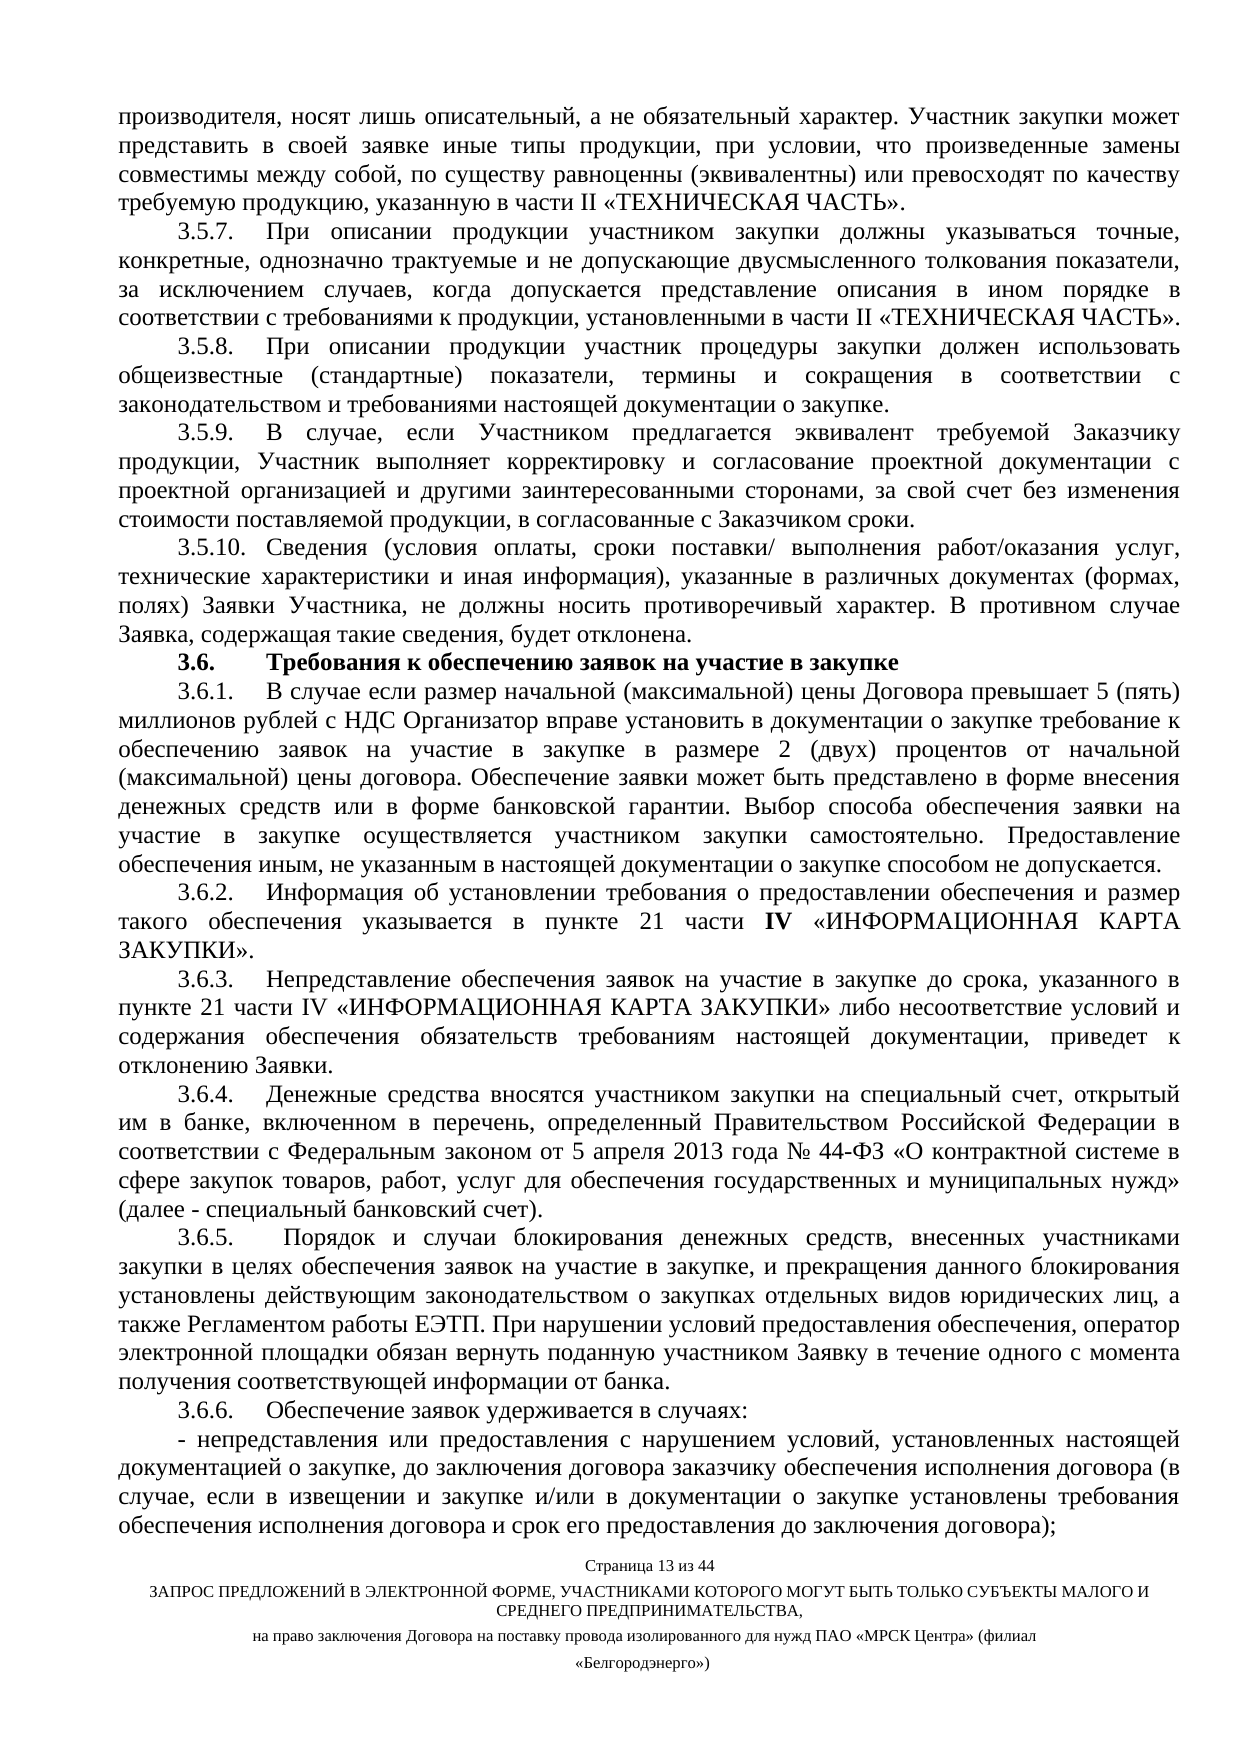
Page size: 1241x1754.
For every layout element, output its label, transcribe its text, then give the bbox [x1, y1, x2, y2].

subtitle Обеспечение заявок удерживается в случаях: [118, 1395, 1181, 1424]
subtitle Сведения (условия оплаты, сроки поставки/ выполнения работ/оказания услуг, технические характеристики и иная информация), указанные в различных документах (формах, полях) Заявки Участника, не должны носить противоречивый характер. В противном случае Заявка, содержащая такие сведения, будет отклонена. [118, 532, 1181, 647]
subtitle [118, 101, 1181, 216]
subtitle Порядок и случаи блокирования денежных средств, внесенных участниками закупки в целях обеспечения заявок на участие в закупке, и прекращения данного блокирования установлены действующим законодательством о закупках отдельных видов юридических лиц, а также Регламентом работы ЕЭТП. При нарушении условий предоставления обеспечения, оператор электронной площадки обязан вернуть поданную участником Заявку в течение одного с момента получения соответствующей информации от банка. [118, 1222, 1181, 1395]
subtitle При описании продукции участник процедуры закупки должен использовать общеизвестные (стандартные) показатели, термины и сокращения в соответствии с законодательством и требованиями настоящей документации о закупке. [118, 331, 1181, 417]
subtitle В случае, если Участником предлагается эквивалент требуемой Заказчику продукции, Участник выполняет корректировку и согласование проектной документации с проектной организацией и другими заинтересованными сторонами, за свой счет без изменения стоимости поставляемой продукции, в согласованные с Заказчиком сроки. [118, 417, 1181, 532]
subtitle В случае если размер начальной (максимальной) цены Договора превышает 5 (пять) миллионов рублей с НДС Организатор вправе установить в документации о закупке требование к обеспечению заявок на участие в закупке в размере 2 (двух) процентов от начальной (максимальной) цены договора. Обеспечение заявки может быть представлено в форме внесения денежных средств или в форме банковской гарантии. Выбор способа обеспечения заявки на участие в закупке осуществляется участником закупки самостоятельно. Предоставление обеспечения иным, не указанным в настоящей документации о закупке способом не допускается. [118, 676, 1181, 877]
subtitle Непредставление обеспечения заявок на участие в закупке до срока, указанного в пункте 21 части IV «ИНФОРМАЦИОННАЯ КАРТА ЗАКУПКИ» либо несоответствие условий и содержания обеспечения обязательств требованиям настоящей документации, приведет к отклонению Заявки. [118, 964, 1181, 1079]
subtitle Информация об установлении требования о предоставлении обеспечения и размер такого обеспечения указывается в пункте 21 части IV «ИНФОРМАЦИОННАЯ КАРТА ЗАКУПКИ». [118, 877, 1181, 964]
subtitle Требования к обеспечению заявок на участие в закупке [118, 647, 1181, 676]
subtitle Денежные средства вносятся участником закупки на специальный счет, открытый им в банке, включенном в перечень, определенный Правительством Российской Федерации в соответствии с Федеральным законом от 5 апреля 2013 года № 44-ФЗ «О контрактной системе в сфере закупок товаров, работ, услуг для обеспечения государственных и муниципальных нужд» (далее - специальный банковский счет). [118, 1079, 1181, 1222]
text - непредставления или предоставления с нарушением условий, установленных настоящей документацией о закупке, до заключения договора заказчику обеспечения исполнения договора (в случае, если в извещении и закупке и/или в документации о закупке установлены требования обеспечения исполнения договора и срок его предоставления до заключения договора); [118, 1424, 1181, 1539]
subtitle При описании продукции участником закупки должны указываться точные, конкретные, однозначно трактуемые и не допускающие двусмысленного толкования показатели, за исключением случаев, когда допускается представление описания в ином порядке в соответствии с требованиями к продукции, установленными в части II «ТЕХНИЧЕСКАЯ ЧАСТЬ». [118, 216, 1181, 331]
